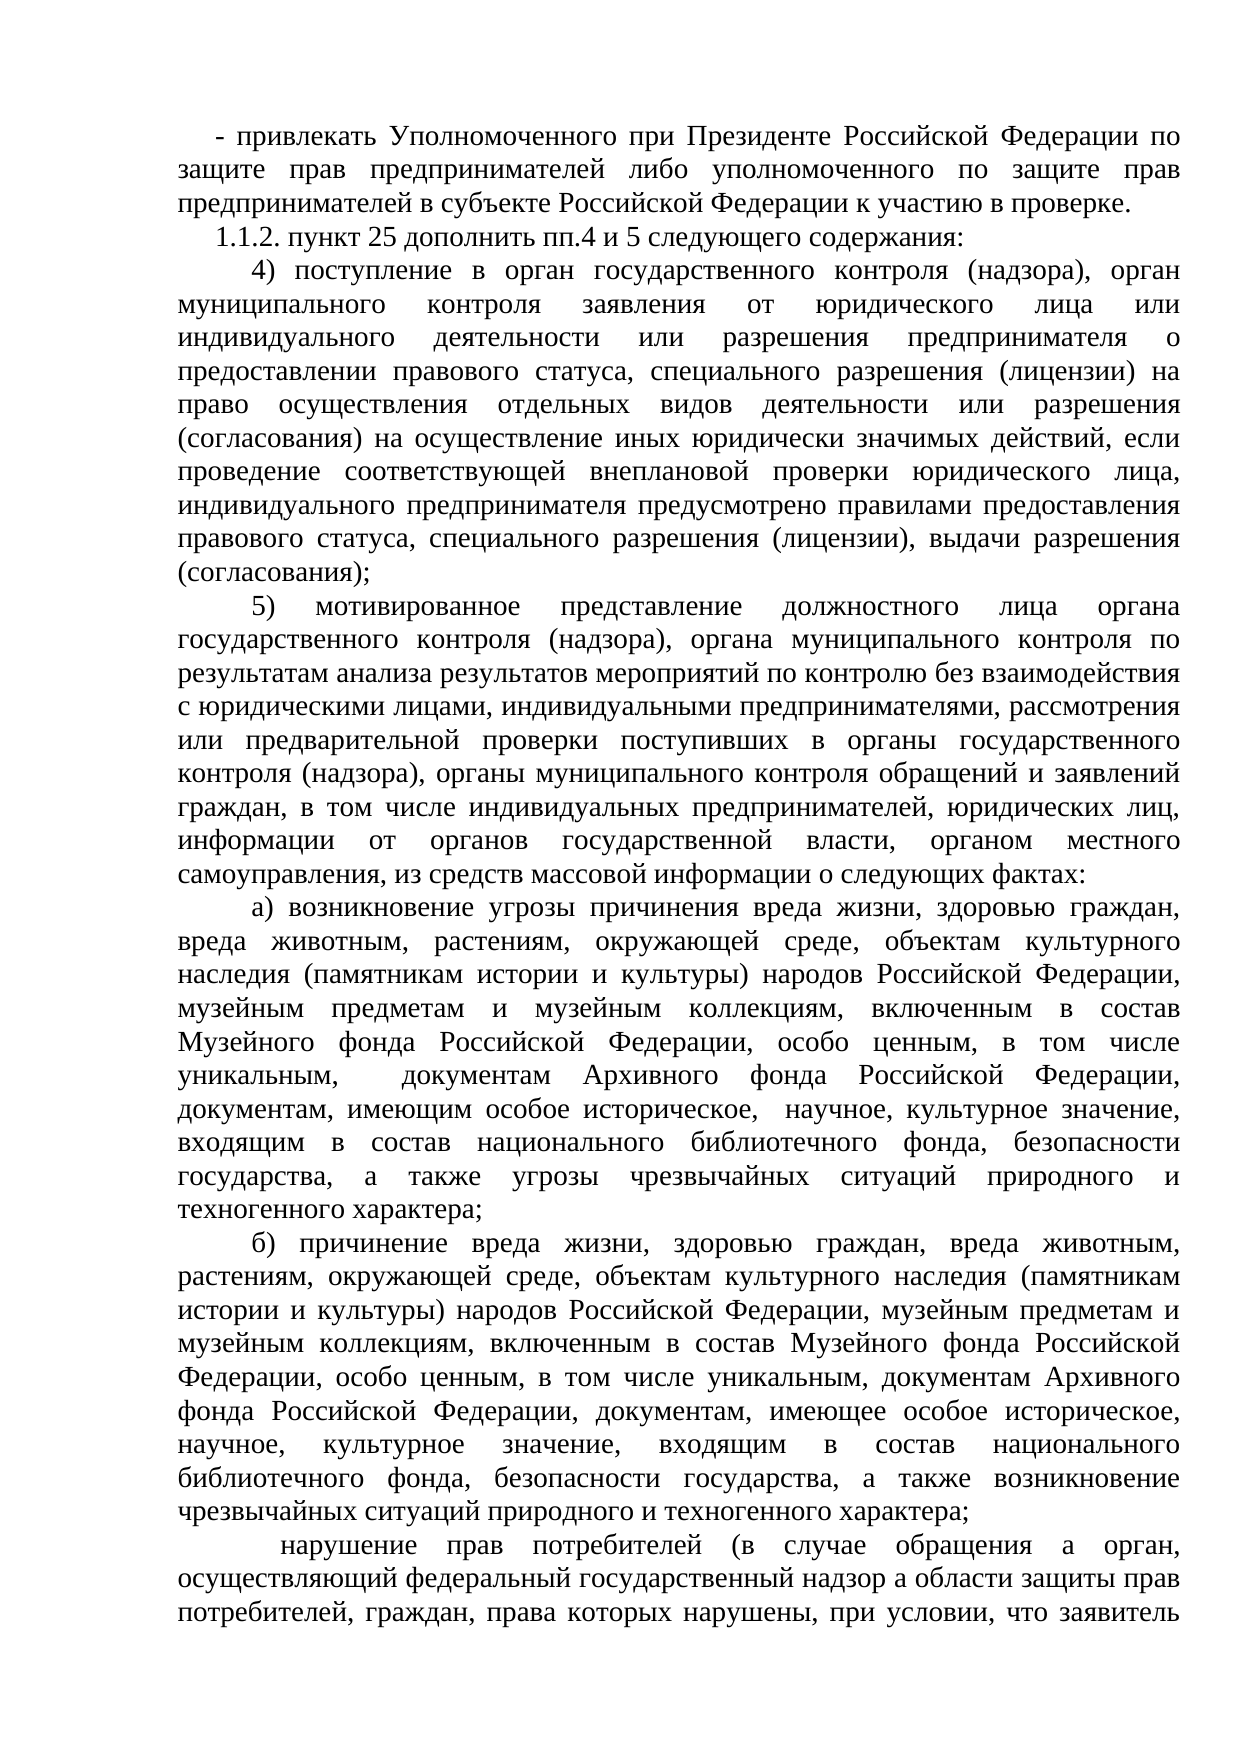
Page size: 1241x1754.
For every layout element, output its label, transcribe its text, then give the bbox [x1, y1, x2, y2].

text 5) мотивированное представление должностного лица органа государственного контроля (надзора), органа муниципального контроля по результатам анализа результатов мероприятий по контролю без взаимодействия с юридическими лицами, индивидуальными предпринимателями, рассмотрения или предварительной проверки поступивших в органы государственного контроля (надзора), органы муниципального контроля обращений и заявлений граждан, в том числе индивидуальных предпринимателей, юридических лиц, информации от органов государственной власти, органом местного самоуправления, из средств массовой информации о следующих фактах: [177, 588, 1181, 889]
text а) возникновение угрозы причинения вреда жизни, здоровью граждан, вреда животным, растениям, окружающей среде, объектам культурного наследия (памятникам истории и культуры) народов Российской Федерации, музейным предметам и музейным коллекциям, включенным в состав Музейного фонда Российской Федерации, особо ценным, в том числе уникальным, документам Архивного фонда Российской Федерации, документам, имеющим особое историческое, научное, культурное значение, входящим в состав национального библиотечного фонда, безопасности государства, а также угрозы чрезвычайных ситуаций природного и техногенного характера; [177, 889, 1181, 1225]
text 4) поступление в орган государственного контроля (надзора), орган муниципального контроля заявления от юридического лица или индивидуального деятельности или разрешения предпринимателя о предоставлении правового статуса, специального разрешения (лицензии) на право осуществления отдельных видов деятельности или разрешения (согласования) на осуществление иных юридически значимых действий, если проведение соответствующей внеплановой проверки юридического лица, индивидуального предпринимателя предусмотрено правилами предоставления правового статуса, специального разрешения (лицензии), выдачи разрешения (согласования); [177, 252, 1181, 588]
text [177, 1527, 1181, 1627]
text б) причинение вреда жизни, здоровью граждан, вреда животным, растениям, окружающей среде, объектам культурного наследия (памятникам истории и культуры) народов Российской Федерации, музейным предметам и музейным коллекциям, включенным в состав Музейного фонда Российской Федерации, особо ценным, в том числе уникальным, документам Архивного фонда Российской Федерации, документам, имеющее особое историческое, научное, культурное значение, входящим в состав национального библиотечного фонда, безопасности государства, а также возникновение чрезвычайных ситуаций природного и техногенного характера; [177, 1225, 1181, 1527]
text - привлекать Уполномоченного при Президенте Российской Федерации по защите прав предпринимателей либо уполномоченного по защите прав предпринимателей в субъекте Российской Федерации к участию в проверке. [177, 118, 1181, 219]
text 1.1.2. пункт 25 дополнить пп.4 и 5 следующего содержания: [177, 219, 1181, 252]
